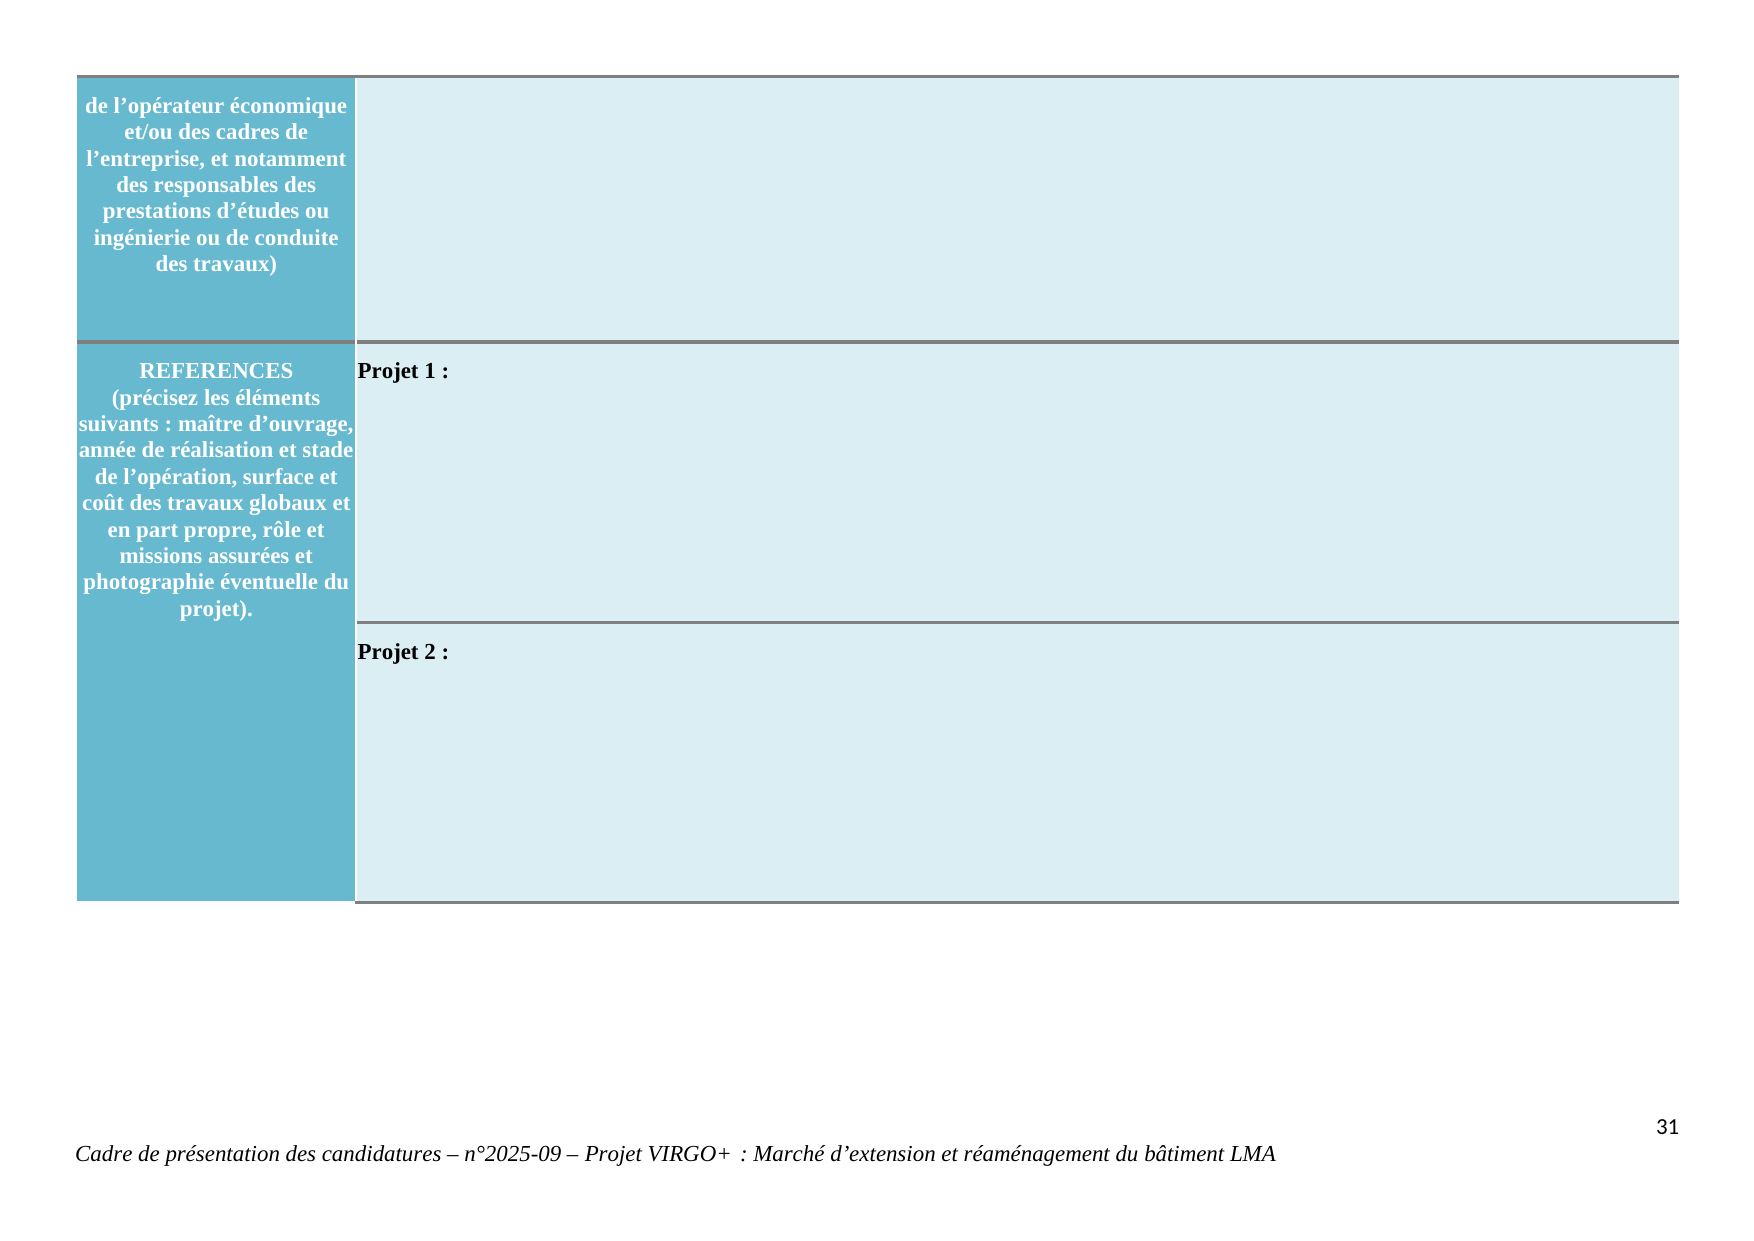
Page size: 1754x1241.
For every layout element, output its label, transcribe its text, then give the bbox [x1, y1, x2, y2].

table_cell Projet 1 : [357, 344, 1679, 621]
table_cell Projet 2 : [357, 624, 1679, 901]
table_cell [77, 78, 355, 340]
table_cell [357, 78, 1679, 340]
table_cell REFERENCES (précisez les éléments suivants : maître d’ouvrage, année de réalisation et stade de l’opération, surface et coût des travaux globaux et en part propre, rôle et missions assurées et photographie éventuelle du projet). [77, 344, 355, 901]
